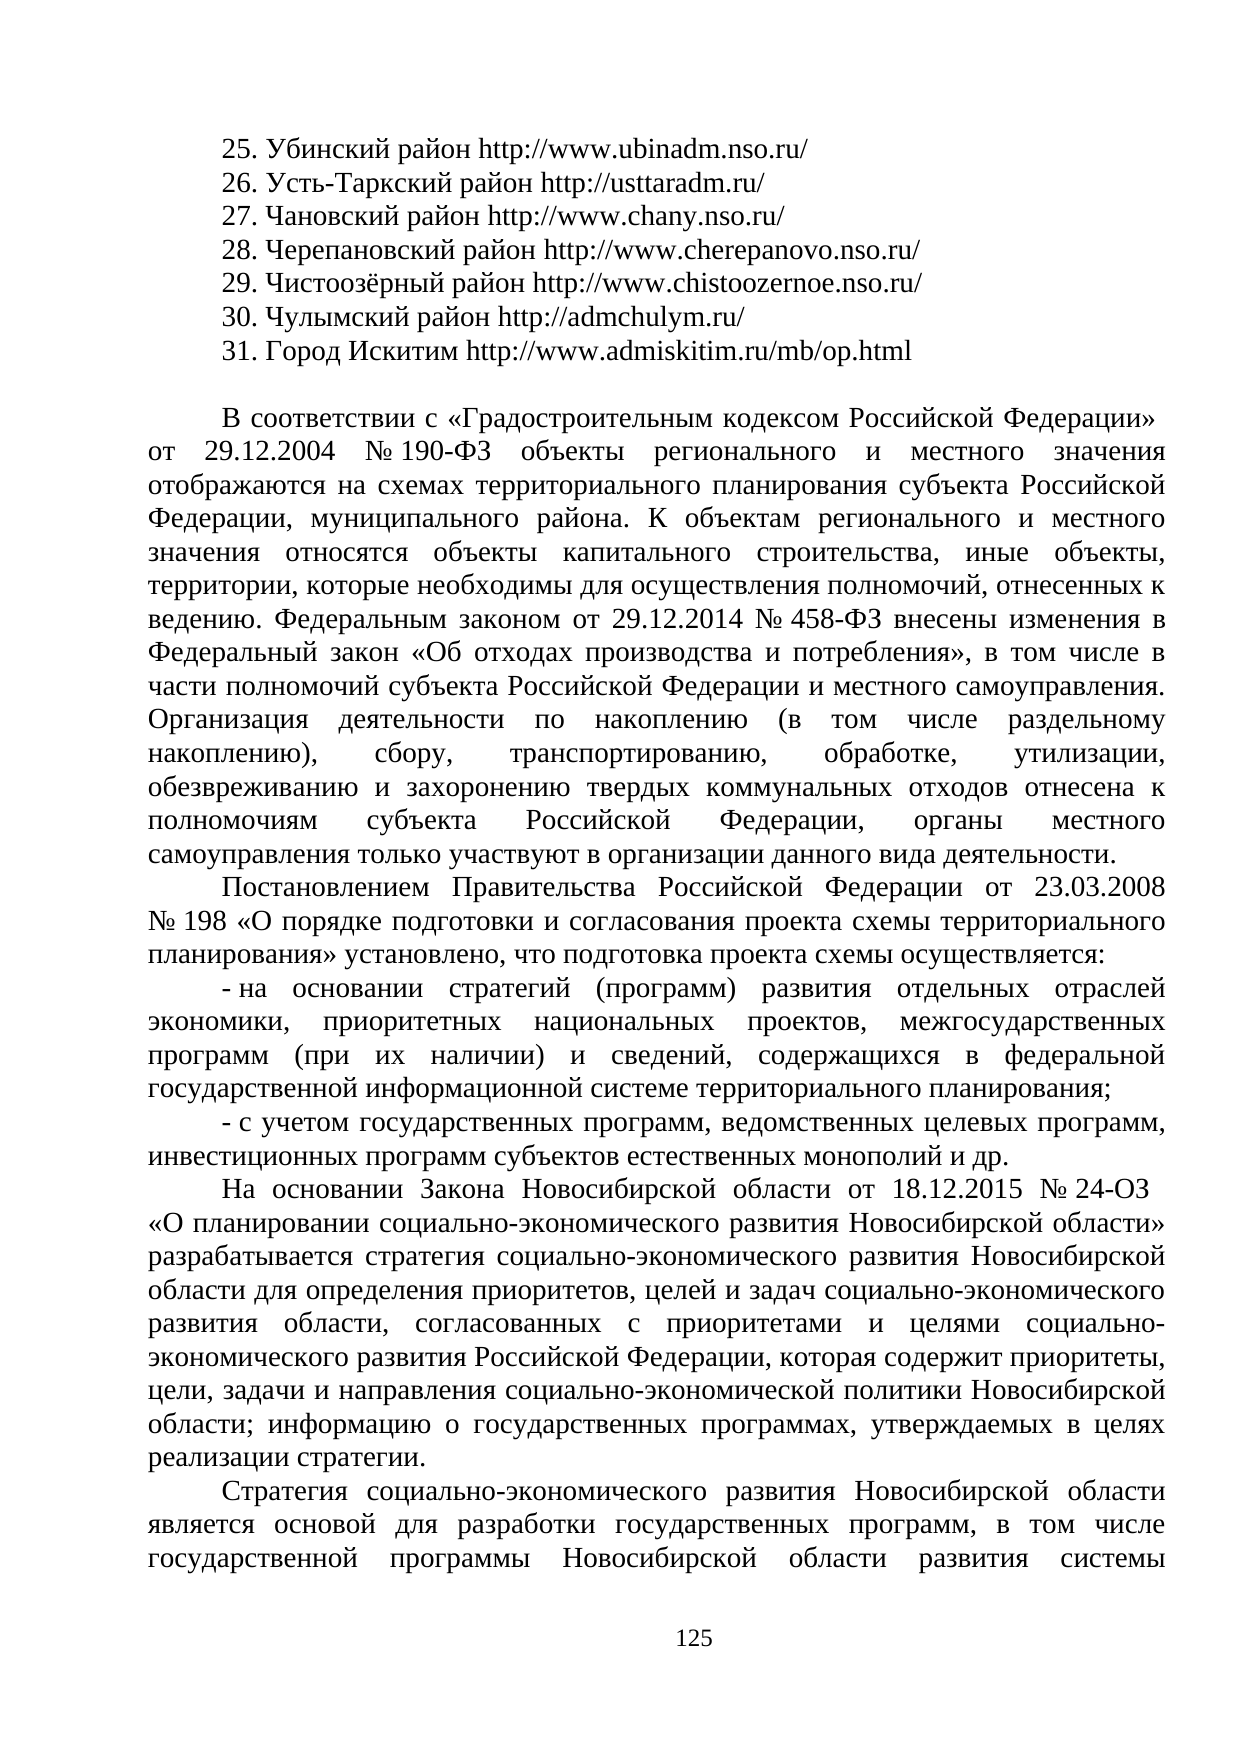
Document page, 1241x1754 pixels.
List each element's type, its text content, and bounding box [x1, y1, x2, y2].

text В соответствии с «Градостроительным кодексом Российской Федерации» от 29.12.2004 № 190-ФЗ объекты регионального и местного значения отображаются на схемах территориального планирования субъекта Российской Федерации, муниципального района. К объектам регионального и местного значения относятся объекты капитального строительства, иные объекты, территории, которые необходимы для осуществления полномочий, отнесенных к ведению. Федеральным законом от 29.12.2014 № 458-ФЗ внесены изменения в Федеральный закон «Об отходах производства и потребления», в том числе в части полномочий субъекта Российской Федерации и местного самоуправления. Организация деятельности по накоплению (в том числе раздельному накоплению), сбору, транспортированию, обработке, утилизации, обезвреживанию и захоронению твердых коммунальных отходов отнесена к полномочиям субъекта Российской Федерации, органы местного самоуправления только участвуют в организации данного вида деятельности. [148, 400, 1166, 869]
text 27. Чановский район http://www.chany.nso.ru/ [148, 198, 1166, 232]
text 28. Черепановский район http://www.cherepanovo.nso.ru/ [148, 232, 1166, 266]
text - с учетом государственных программ, ведомственных целевых программ, инвестиционных программ субъектов естественных монополий и др. [148, 1104, 1166, 1171]
text 25. Убинский район http://www.ubinadm.nso.ru/ [148, 131, 1166, 165]
text Постановлением Правительства Российской Федерации от 23.03.2008 № 198 «О порядке подготовки и согласования проекта схемы территориального планирования» установлено, что подготовка проекта схемы осуществляется: [148, 869, 1166, 970]
text 26. Усть-Таркский район http://usttaradm.ru/ [148, 165, 1166, 198]
text На основании Закона Новосибирской области от 18.12.2015 № 24-ОЗ «О планировании социально-экономического развития Новосибирской области» разрабатывается стратегия социально-экономического развития Новосибирской области для определения приоритетов, целей и задач социально-экономического развития области, согласованных с приоритетами и целями социально-экономического развития Российской Федерации, которая содержит приоритеты, цели, задачи и направления социально-экономической политики Новосибирской области; информацию о государственных программах, утверждаемых в целях реализации стратегии. [148, 1171, 1166, 1473]
text 30. Чулымский район http://admchulym.ru/ [148, 299, 1166, 333]
text 31. Город Искитим http://www.admiskitim.ru/mb/op.html [148, 333, 1166, 366]
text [148, 1473, 1166, 1574]
text 29. Чистоозёрный район http://www.chistoozernoe.nso.ru/ [148, 266, 1166, 299]
text - на основании стратегий (программ) развития отдельных отраслей экономики, приоритетных национальных проектов, межгосударственных программ (при их наличии) и сведений, содержащихся в федеральной государственной информационной системе территориального планирования; [148, 970, 1166, 1104]
